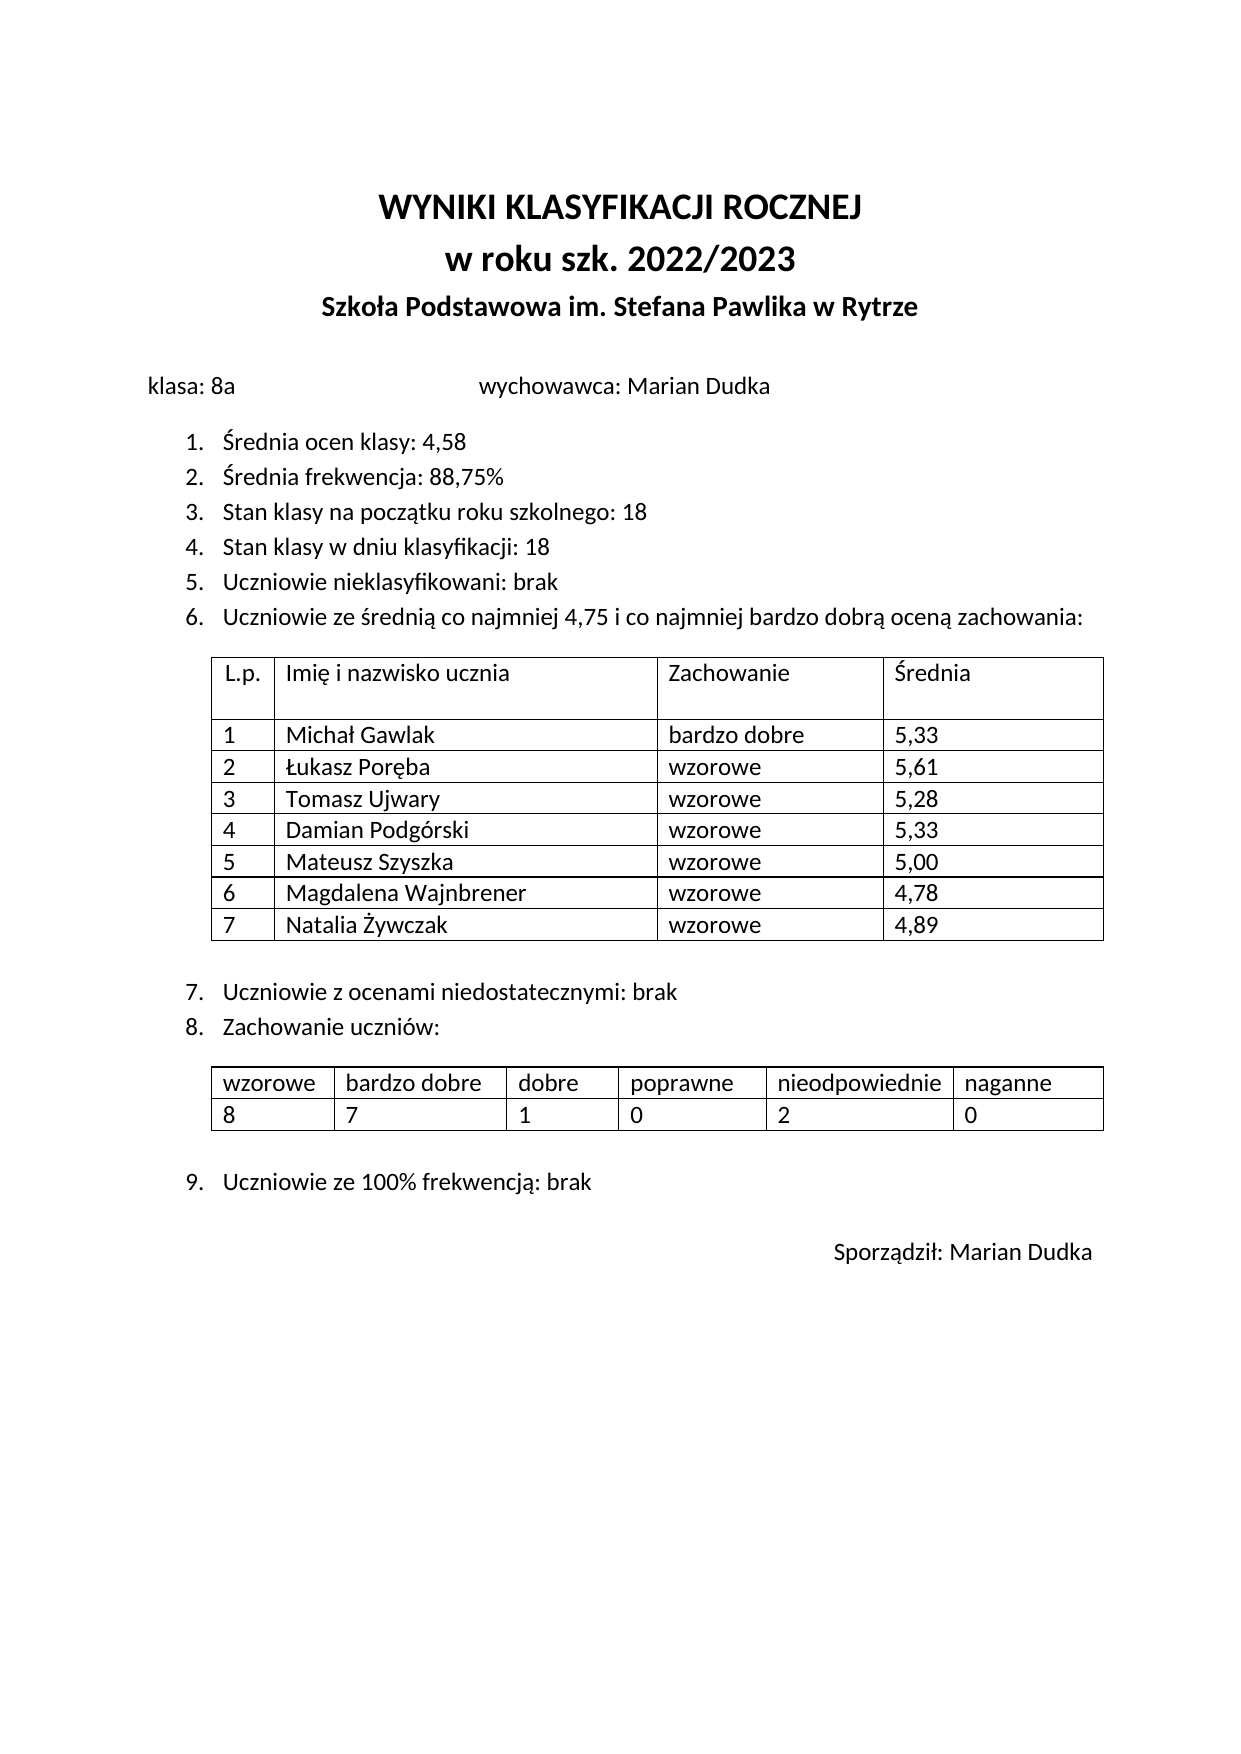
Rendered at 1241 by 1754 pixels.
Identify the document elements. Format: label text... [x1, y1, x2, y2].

list Uczniowie z ocenami niedostatecznymi: brak [185, 976, 1093, 1006]
table_cell 0 [954, 1099, 1103, 1129]
text Szkoła Podstawowa im. Stefana Pawlika w Rytrze [148, 288, 1093, 324]
table_cell 8 [212, 1099, 334, 1129]
table_cell Mateusz Szyszka [275, 846, 657, 876]
table_cell 5,33 [884, 720, 1103, 750]
list Uczniowie ze średnią co najmniej 4,75 i co najmniej bardzo dobrą oceną zachowania: [185, 601, 1093, 631]
list Uczniowie nieklasyfikowani: brak [185, 566, 1093, 596]
table_cell wzorowe [658, 783, 883, 813]
list Zachowanie uczniów: [185, 1011, 1093, 1041]
table_cell 4,89 [884, 909, 1103, 939]
table_cell 5,00 [884, 846, 1103, 876]
list Sporządził: Marian Dudka [223, 1236, 1093, 1266]
table_cell Tomasz Ujwary [275, 783, 657, 813]
table_cell 4,78 [884, 878, 1103, 908]
text w roku szk. 2022/2023 [148, 235, 1093, 281]
table_header wzorowe [212, 1068, 334, 1098]
table_cell Michał Gawlak [275, 720, 657, 750]
table_cell wzorowe [658, 878, 883, 908]
list Średnia ocen klasy: 4,58 [185, 426, 1093, 456]
table_header bardzo dobre [335, 1068, 506, 1098]
table_cell 6 [212, 878, 274, 908]
table_header dobre [507, 1068, 618, 1098]
table_cell 5,61 [884, 751, 1103, 782]
table_header poprawne [619, 1068, 766, 1098]
table_header Zachowanie [658, 658, 883, 719]
text klasa: 8a wychowawca: Marian Dudka [148, 370, 1093, 400]
table_cell 2 [767, 1099, 953, 1129]
table_cell Damian Podgórski [275, 814, 657, 845]
table_header L.p. [212, 658, 274, 719]
table_cell 5,33 [884, 814, 1103, 845]
table_cell wzorowe [658, 751, 883, 782]
table_cell 7 [212, 909, 274, 939]
table_cell wzorowe [658, 814, 883, 845]
table_cell 0 [619, 1099, 766, 1129]
table_cell 3 [212, 783, 274, 813]
table_cell wzorowe [658, 846, 883, 876]
list Średnia frekwencja: 88,75% [185, 461, 1093, 491]
list Stan klasy na początku roku szkolnego: 18 [185, 496, 1093, 526]
table_header Średnia [884, 658, 1103, 719]
table_cell bardzo dobre [658, 720, 883, 750]
table_cell 4 [212, 814, 274, 845]
text WYNIKI KLASYFIKACJI ROCZNEJ [148, 183, 1093, 228]
table_cell Natalia Żywczak [275, 909, 657, 939]
table_header nieodpowiednie [767, 1068, 953, 1098]
table_header naganne [954, 1068, 1103, 1098]
list Uczniowie ze 100% frekwencją: brak [185, 1166, 1093, 1196]
table_cell 2 [212, 751, 274, 782]
table_cell 7 [335, 1099, 506, 1129]
table_cell wzorowe [658, 909, 883, 939]
table_cell 1 [212, 720, 274, 750]
table_header Imię i nazwisko ucznia [275, 658, 657, 719]
table_cell Łukasz Poręba [275, 751, 657, 782]
table_cell 5,28 [884, 783, 1103, 813]
table_cell 5 [212, 846, 274, 876]
table_cell 1 [507, 1099, 618, 1129]
list Stan klasy w dniu klasyfikacji: 18 [185, 531, 1093, 561]
table_cell Magdalena Wajnbrener [275, 878, 657, 908]
